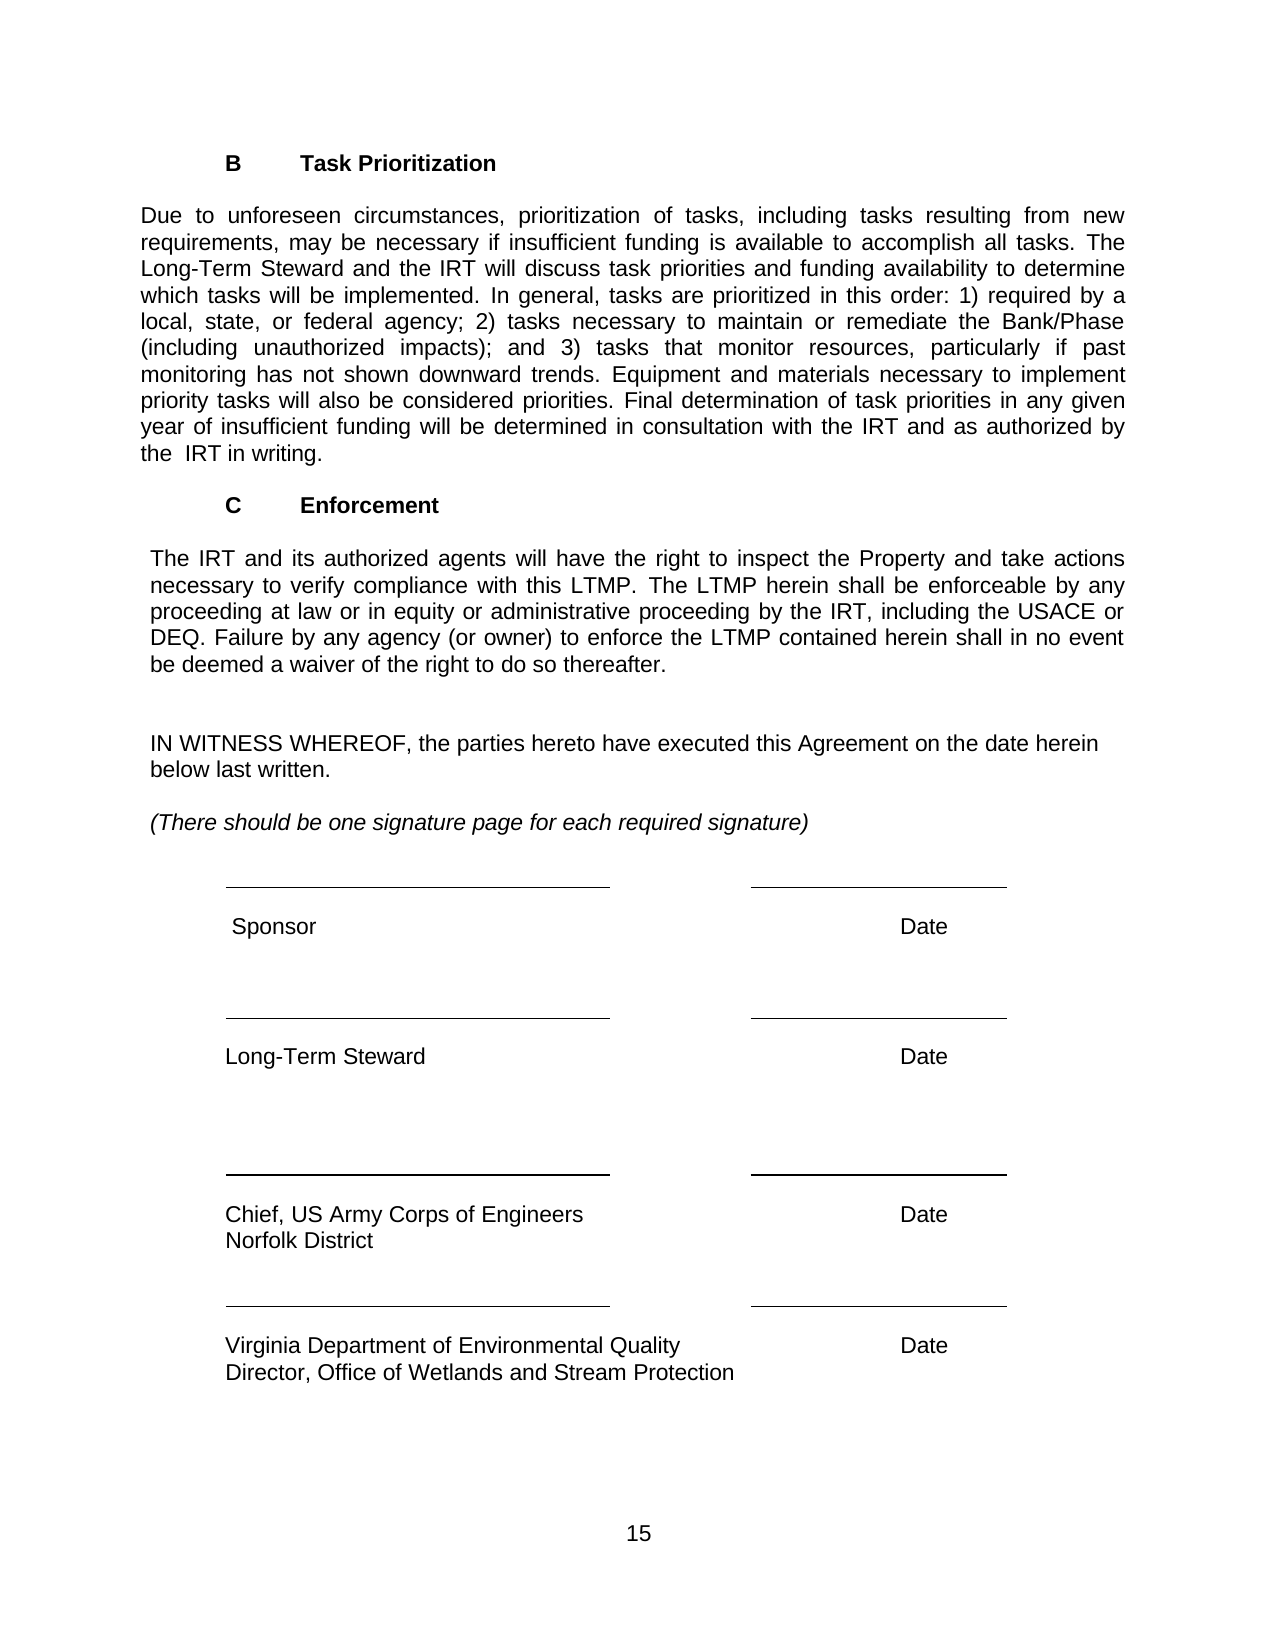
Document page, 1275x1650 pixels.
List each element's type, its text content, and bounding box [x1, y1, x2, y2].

text Long-Term Steward Date [225, 1045, 1137, 1070]
subtitle Enforcement [225, 492, 1137, 518]
text The IRT and its authorized agents will have the right to inspect the Property and take actions necessary to verify compliance with this LTMP. The LTMP herein shall be enforceable by any proceeding at law or in equity or administrative proceeding by the IRT, including the USACE or DEQ. Failure by any agency (or owner) to enforce the LTMP contained herein shall in no event be deemed a waiver of the right to do so thereafter. [150, 545, 1125, 677]
text Due to unforeseen circumstances, prioritization of tasks, including tasks resulting from new requirements, may be necessary if insufficient funding is available to accomplish all tasks. The Long-Term Steward and the IRT will discuss task priorities and funding availability to determine which tasks will be implemented. In general, tasks are prioritized in this order: 1) required by a local, state, or federal agency; 2) tasks necessary to maintain or remediate the Bank/Phase (including unauthorized impacts); and 3) tasks that monitor resources, particularly if past monitoring has not shown downward trends. Equipment and materials necessary to implement priority tasks will also be considered priorities. Final determination of task priorities in any given year of insufficient funding will be determined in consultation with the IRT and as authorized by the IRT in writing. [140, 202, 1126, 466]
list Task Prioritization [225, 149, 1137, 176]
text Sponsor Date [231, 914, 1137, 939]
text Virginia Department of Environmental Quality Date Director, Office of Wetlands and Stream Protection [225, 1333, 949, 1385]
text Chief, US Army Corps of Engineers Date Norfolk District [225, 1202, 949, 1254]
text IN WITNESS WHEREOF, the parties hereto have executed this Agreement on the date herein below last written. [150, 730, 1137, 782]
text (There should be one signature page for each required signature) [150, 809, 1137, 835]
